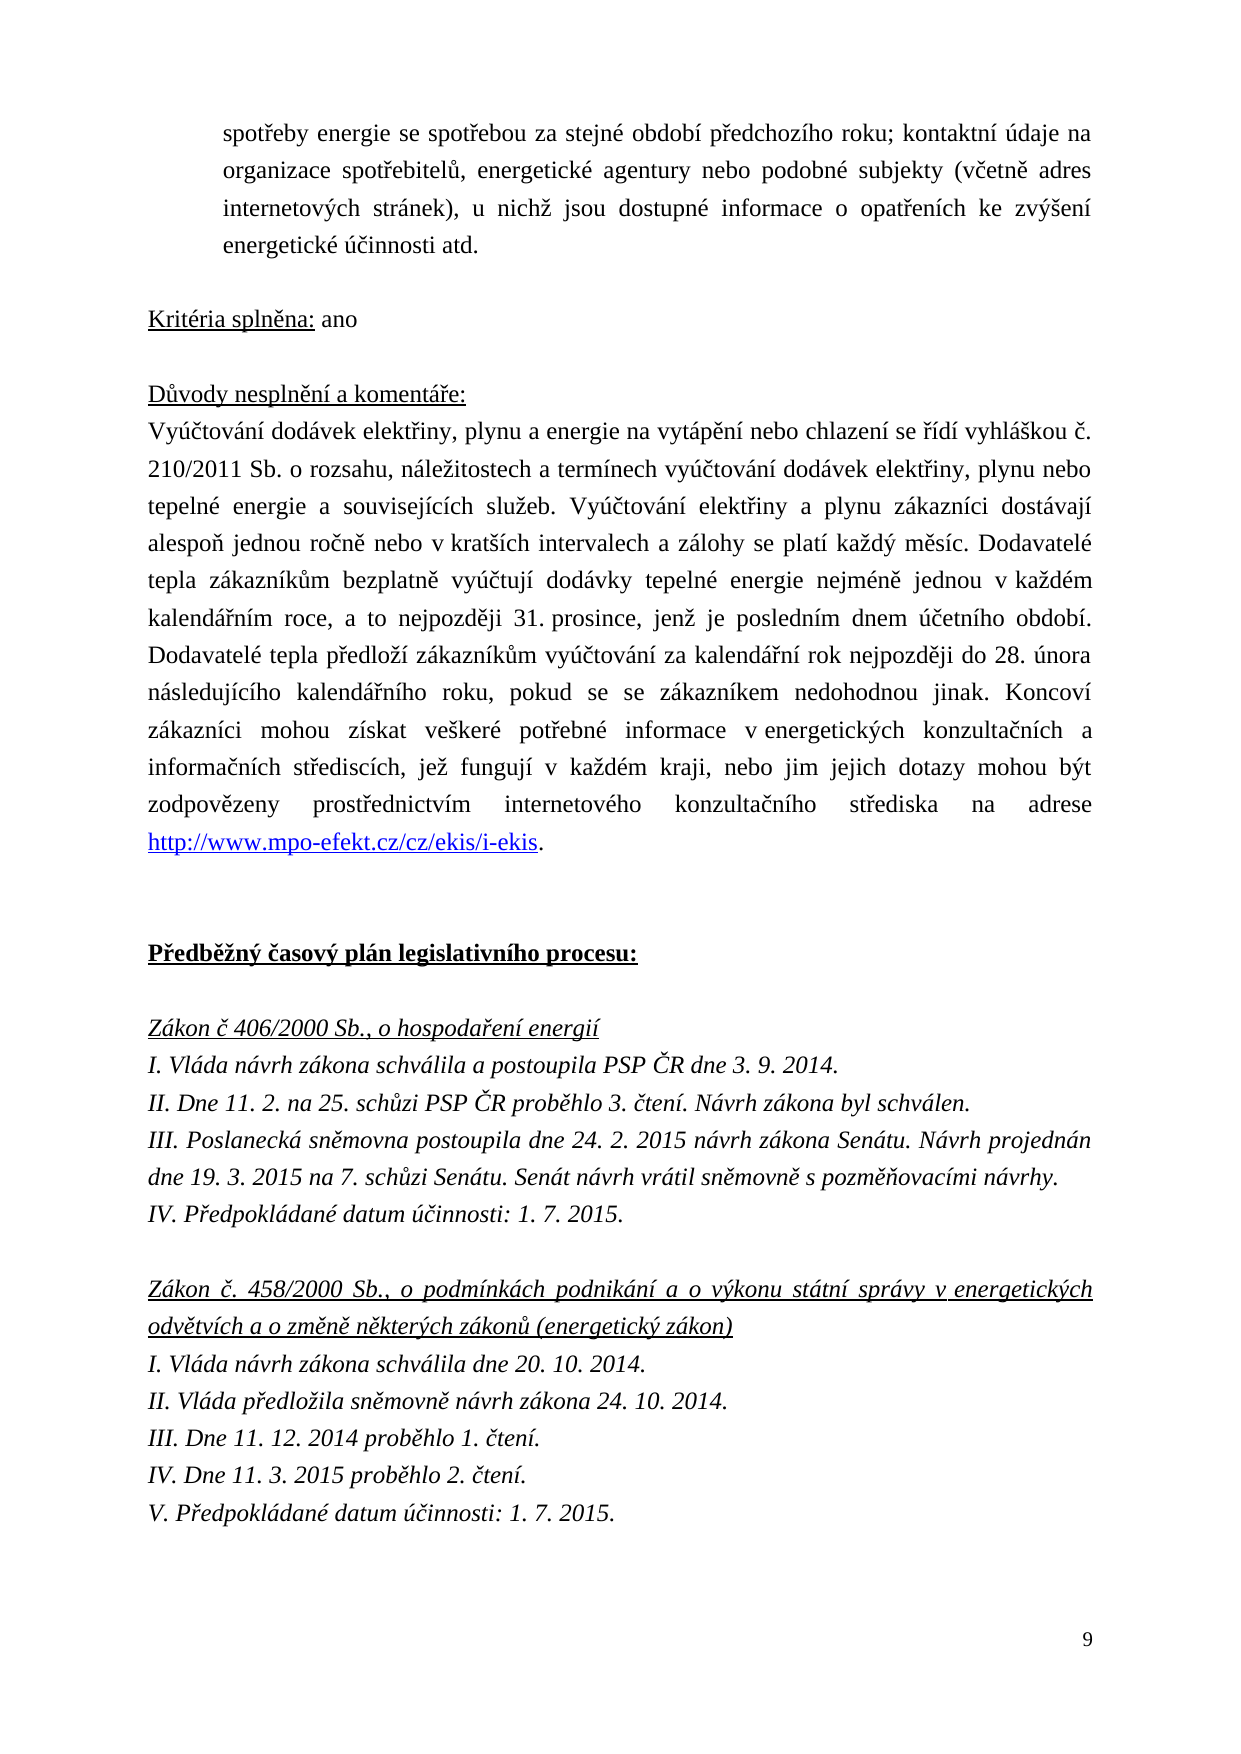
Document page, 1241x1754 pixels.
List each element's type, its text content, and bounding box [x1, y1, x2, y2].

text III. Poslanecká sněmovna postoupila dne 24. 2. 2015 návrh zákona Senátu. Návrh projednán dne 19. 3. 2015 na 7. schůzi Senátu. Senát návrh vrátil sněmovně s pozměňovacími návrhy. [148, 1125, 1092, 1191]
text I. Vláda návrh zákona schválila dne 20. 10. 2014. [148, 1349, 1092, 1377]
text II. Dne 11. 2. na 25. schůzi PSP ČR proběhlo 3. čtení. Návrh zákona byl schválen. [148, 1088, 1092, 1116]
text II. Vláda předložila sněmovně návrh zákona 24. 10. 2014. [148, 1386, 1092, 1415]
text I. Vláda návrh zákona schválila a postoupila PSP ČR dne 3. 9. 2014. [148, 1050, 1092, 1079]
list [185, 118, 1092, 259]
text V. Předpokládané datum účinnosti: 1. 7. 2015. [148, 1498, 1092, 1527]
text Zákon č. 458/2000 Sb., o podmínkách podnikání a o výkonu státní správy v energetických odvětvích a o změně některých zákonů (energetický zákon) [148, 1274, 1092, 1299]
text IV. Předpokládané datum účinnosti: 1. 7. 2015. [148, 1199, 1092, 1228]
text Důvody nesplnění a komentáře: [148, 379, 1092, 408]
text Kritéria splněna: ano [148, 304, 1092, 333]
text Předběžný časový plán legislativního procesu: [148, 938, 1092, 967]
text III. Dne 11. 12. 2014 proběhlo 1. čtení. [148, 1423, 1092, 1452]
text Zákon č 406/2000 Sb., o hospodaření energií [148, 1013, 1092, 1042]
text Vyúčtování dodávek elektřiny, plynu a energie na vytápění nebo chlazení se řídí vyhláškou č. 210/2011 Sb. o rozsahu, náležitostech a termínech vyúčtování dodávek elektřiny, plynu nebo tepelné energie a souvisejících služeb. Vyúčtování elektřiny a plynu zákazníci dostávají alespoň jednou ročně nebo v kratších intervalech a zálohy se platí každý měsíc. Dodavatelé tepla zákazníkům bezplatně vyúčtují dodávky tepelné energie nejméně jednou v každém kalendářním roce, a to nejpozději 31. prosince, jenž je posledním dnem účetního období. Dodavatelé tepla předloží zákazníkům vyúčtování za kalendářní rok nejpozději do 28. února následujícího kalendářního roku, pokud se se zákazníkem nedohodnou jinak. Koncoví zákazníci mohou získat veškeré potřebné informace v energetických konzultačních a informačních střediscích, jež fungují v každém kraji, nebo jim jejich dotazy mohou být zodpovězeny prostřednictvím internetového konzultačního střediska na adrese http://www.mpo-efekt.cz/cz/ekis/i-ekis. [148, 416, 1092, 855]
text IV. Dne 11. 3. 2015 proběhlo 2. čtení. [148, 1461, 1092, 1489]
text Zákon č. 458/2000 Sb., o podmínkách podnikání a o výkonu státní správy v energetických odvětvích a o změně některých zákonů (energetický zákon) [148, 1300, 1092, 1340]
